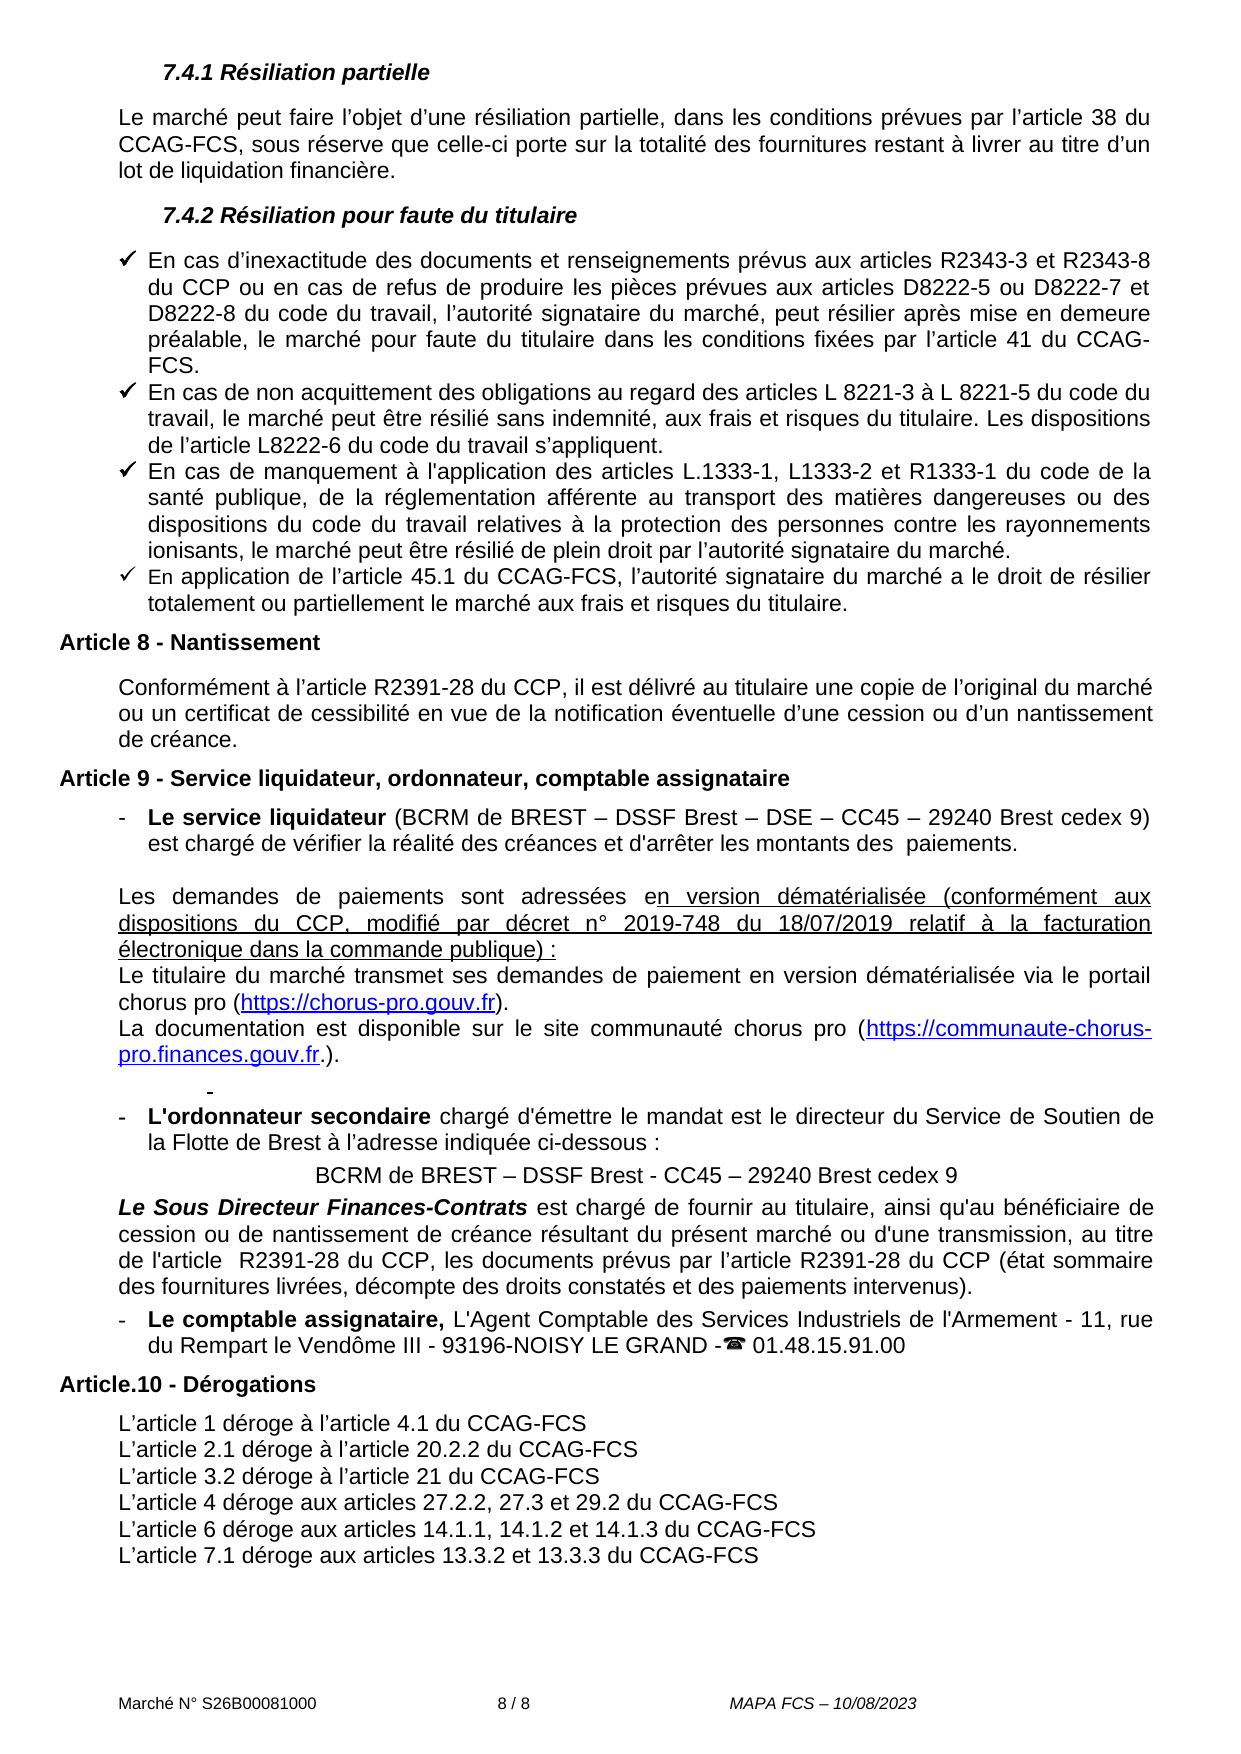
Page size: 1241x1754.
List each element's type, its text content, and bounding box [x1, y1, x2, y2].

text L’article 4 déroge aux articles 27.2.2, 27.3 et 29.2 du CCAG-FCS [118, 1489, 1152, 1516]
text Les demandes de paiements sont adressées en version dématérialisée (conformément aux dispositions du CCP, modifié par décret n° 2019-748 du 18/07/2019 relatif à la facturation électronique dans la commande publique) : [118, 883, 1152, 932]
list En cas de manquement à l'application des articles L.1333-1, L1333-2 et R1333-1 du code de la santé publique, de la réglementation afférente au transport des matières dangereuses ou des dispositions du code du travail relatives à la protection des personnes contre les rayonnements ionisants, le marché peut être résilié de plein droit par l’autorité signataire du marché. [118, 458, 1152, 563]
subtitle 7.4.2 Résiliation pour faute du titulaire [162, 202, 1152, 228]
subtitle 7.4.1 Résiliation partielle [162, 59, 1152, 85]
text L’article 6 déroge aux articles 14.1.1, 14.1.2 et 14.1.3 du CCAG-FCS [118, 1516, 1152, 1542]
text Le titulaire du marché transmet ses demandes de paiement en version dématérialisée via le portail chorus pro (https://chorus-pro.gouv.fr). [118, 962, 1152, 1015]
text Les demandes de paiements sont adressées en version dématérialisée (conformément aux dispositions du CCP, modifié par décret n° 2019-748 du 18/07/2019 relatif à la facturation électronique dans la commande publique) : [118, 934, 1152, 962]
text La documentation est disponible sur le site communauté chorus pro (https://communaute-chorus-pro.finances.gouv.fr.). [118, 1015, 1152, 1068]
list En application de l’article 45.1 du CCAG-FCS, l’autorité signataire du marché a le droit de résilier totalement ou partiellement le marché aux frais et risques du titulaire. [118, 563, 1152, 616]
text L’article 1 déroge à l’article 4.1 du CCAG-FCS [118, 1410, 1152, 1436]
text L’article 7.1 déroge aux articles 13.3.2 et 13.3.3 du CCAG-FCS [118, 1542, 1152, 1568]
text Article 8 - Nantissement [59, 628, 1154, 655]
list L'ordonnateur secondaire chargé d'émettre le mandat est le directeur du Service de Soutien de de Brest à l’adresse indiquée ci-dessous : [118, 1103, 1154, 1155]
list Le comptable assignataire, L'Agent Comptable des Services Industriels de l'Armement - 11, rue du Rempart le Vendôme III - 93196-NOISY LE GRAND - 01.48.15.91.00 [118, 1306, 1154, 1359]
text BCRM de BREST – DSSF Brest - CC45 – 29240 Brest cedex 9 [118, 1162, 1154, 1188]
text Article.10 - Dérogations [59, 1371, 1154, 1398]
text Conformément à l’article R2391-28 du CCP, il est délivré au titulaire une copie de l’original du marché ou un certificat de cessibilité en vue de la notification éventuelle d’une cession ou d’un nantissement de créance. [118, 674, 1154, 753]
list Le service liquidateur (BCRM de BREST – DSSF Brest – DSE – CC45 – 29240 Brest cedex 9) est chargé de vérifier la réalité des créances et d'arrêter les montants des paiements. [118, 804, 1152, 857]
list En cas de non acquittement des obligations au regard des articles L 8221-3 à L 8221-5 du code du travail, le marché peut être résilié sans indemnité, aux frais et risques du titulaire. Les dispositions de l’article L8222-6 du code du travail s’appliquent. [118, 379, 1152, 458]
list En cas d’inexactitude des documents et renseignements prévus aux articles R2343-3 et R2343-8 du CCP ou en cas de refus de produire les pièces prévues aux articles D8222-5 ou D8222-7 et D8222-8 du code du travail, l’autorité signataire du marché, peut résilier après mise en demeure préalable, le marché pour faute du titulaire dans les conditions fixées par l’article 41 du CCAG-FCS. [118, 247, 1152, 379]
text Le marché peut faire l’objet d’une résiliation partielle, dans les conditions prévues par l’article 38 du CCAG-FCS, sous réserve que celle-ci porte sur la totalité des fournitures restant à livrer au titre d’un lot de liquidation financière. [118, 104, 1152, 183]
text Article 9 - Service liquidateur, ordonnateur, comptable assignataire [59, 765, 1154, 792]
text Le Sous Directeur Finances-Contrats est chargé de fournir au titulaire, ainsi qu'au bénéficiaire de cession ou de nantissement de créance résultant du présent marché ou d'une transmission, au titre de l'article R2391-28 du CCP, les documents prévus par l’article R2391-28 du CCP (état sommaire des fournitures livrées, décompte des droits constatés et des paiements intervenus). [118, 1194, 1154, 1300]
text L’article 2.1 déroge à l’article 20.2.2 du CCAG-FCS [118, 1436, 1152, 1463]
text L’article 3.2 déroge à l’article 21 du CCAG-FCS [118, 1463, 1152, 1489]
